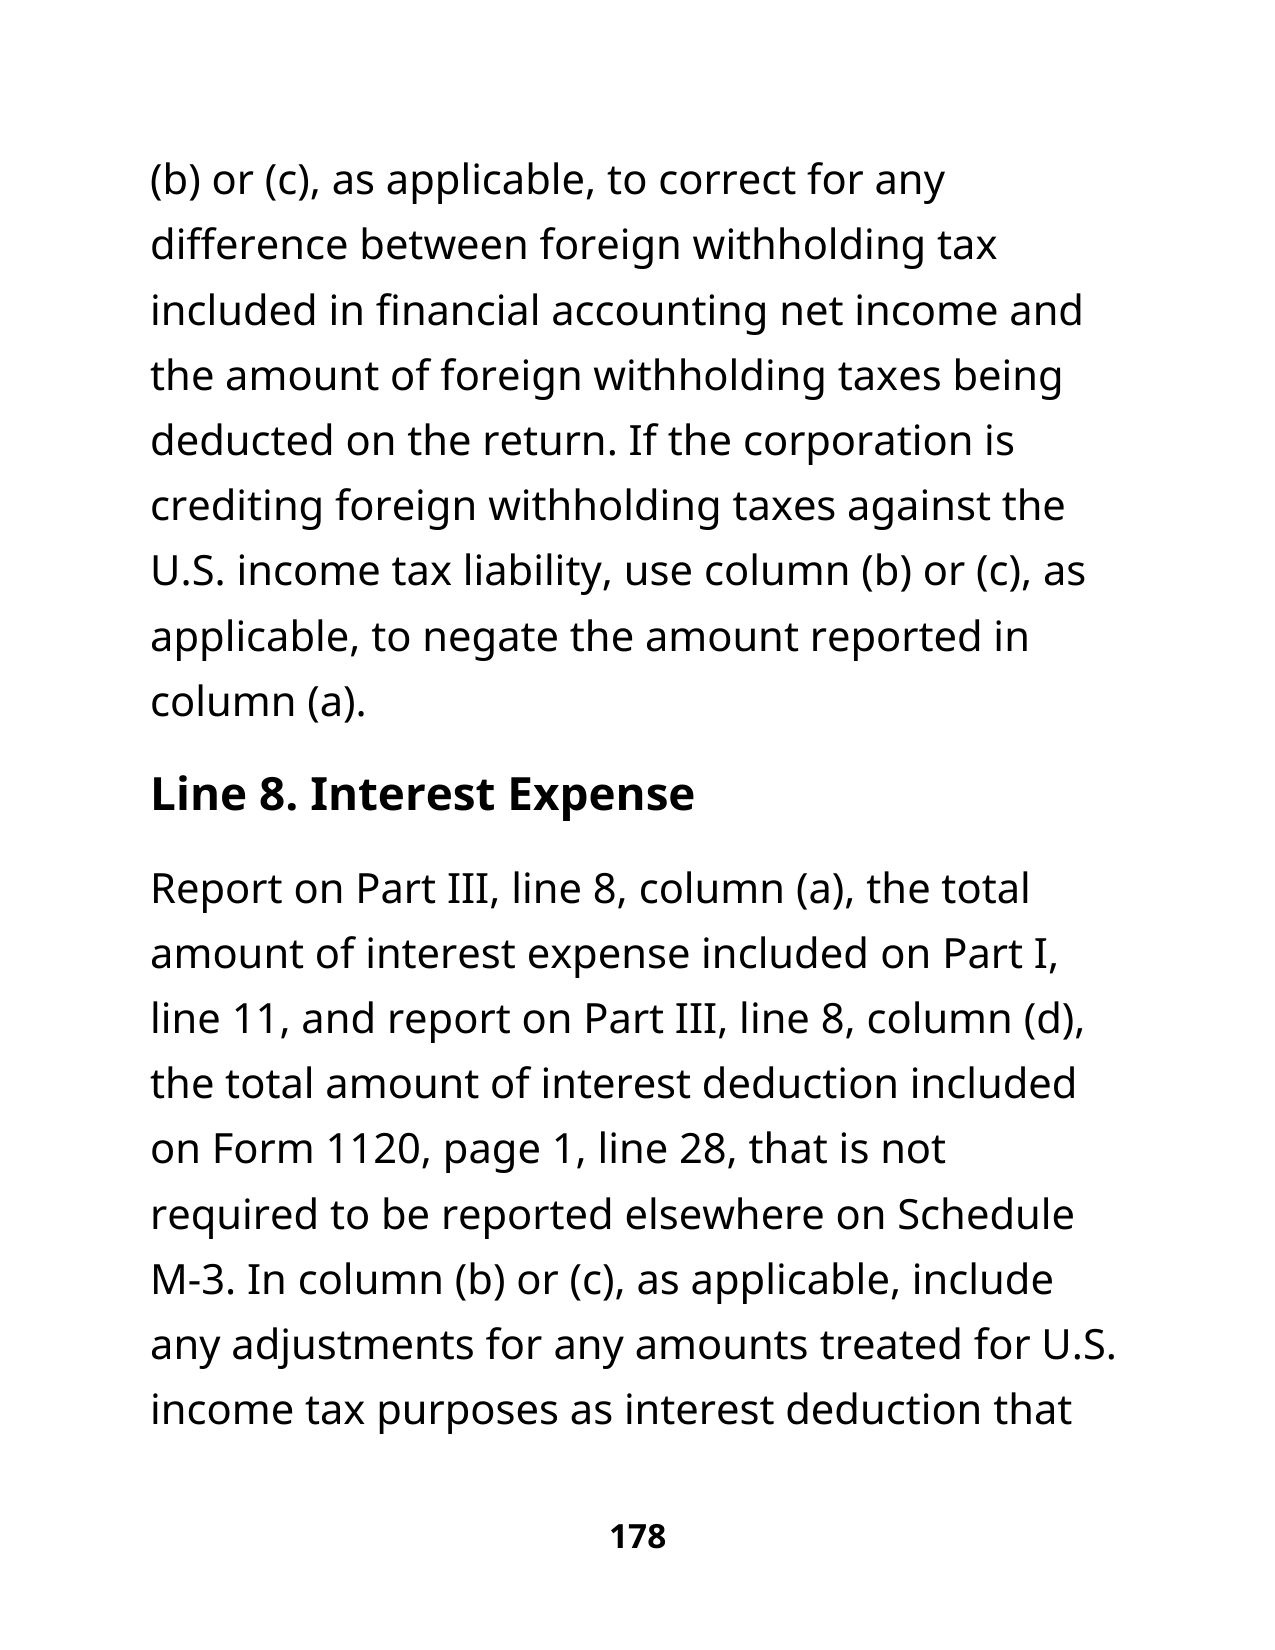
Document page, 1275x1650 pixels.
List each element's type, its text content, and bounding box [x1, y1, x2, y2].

subtitle Line 8. Interest Expense [150, 762, 1125, 824]
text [150, 150, 1125, 728]
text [150, 858, 1125, 1437]
